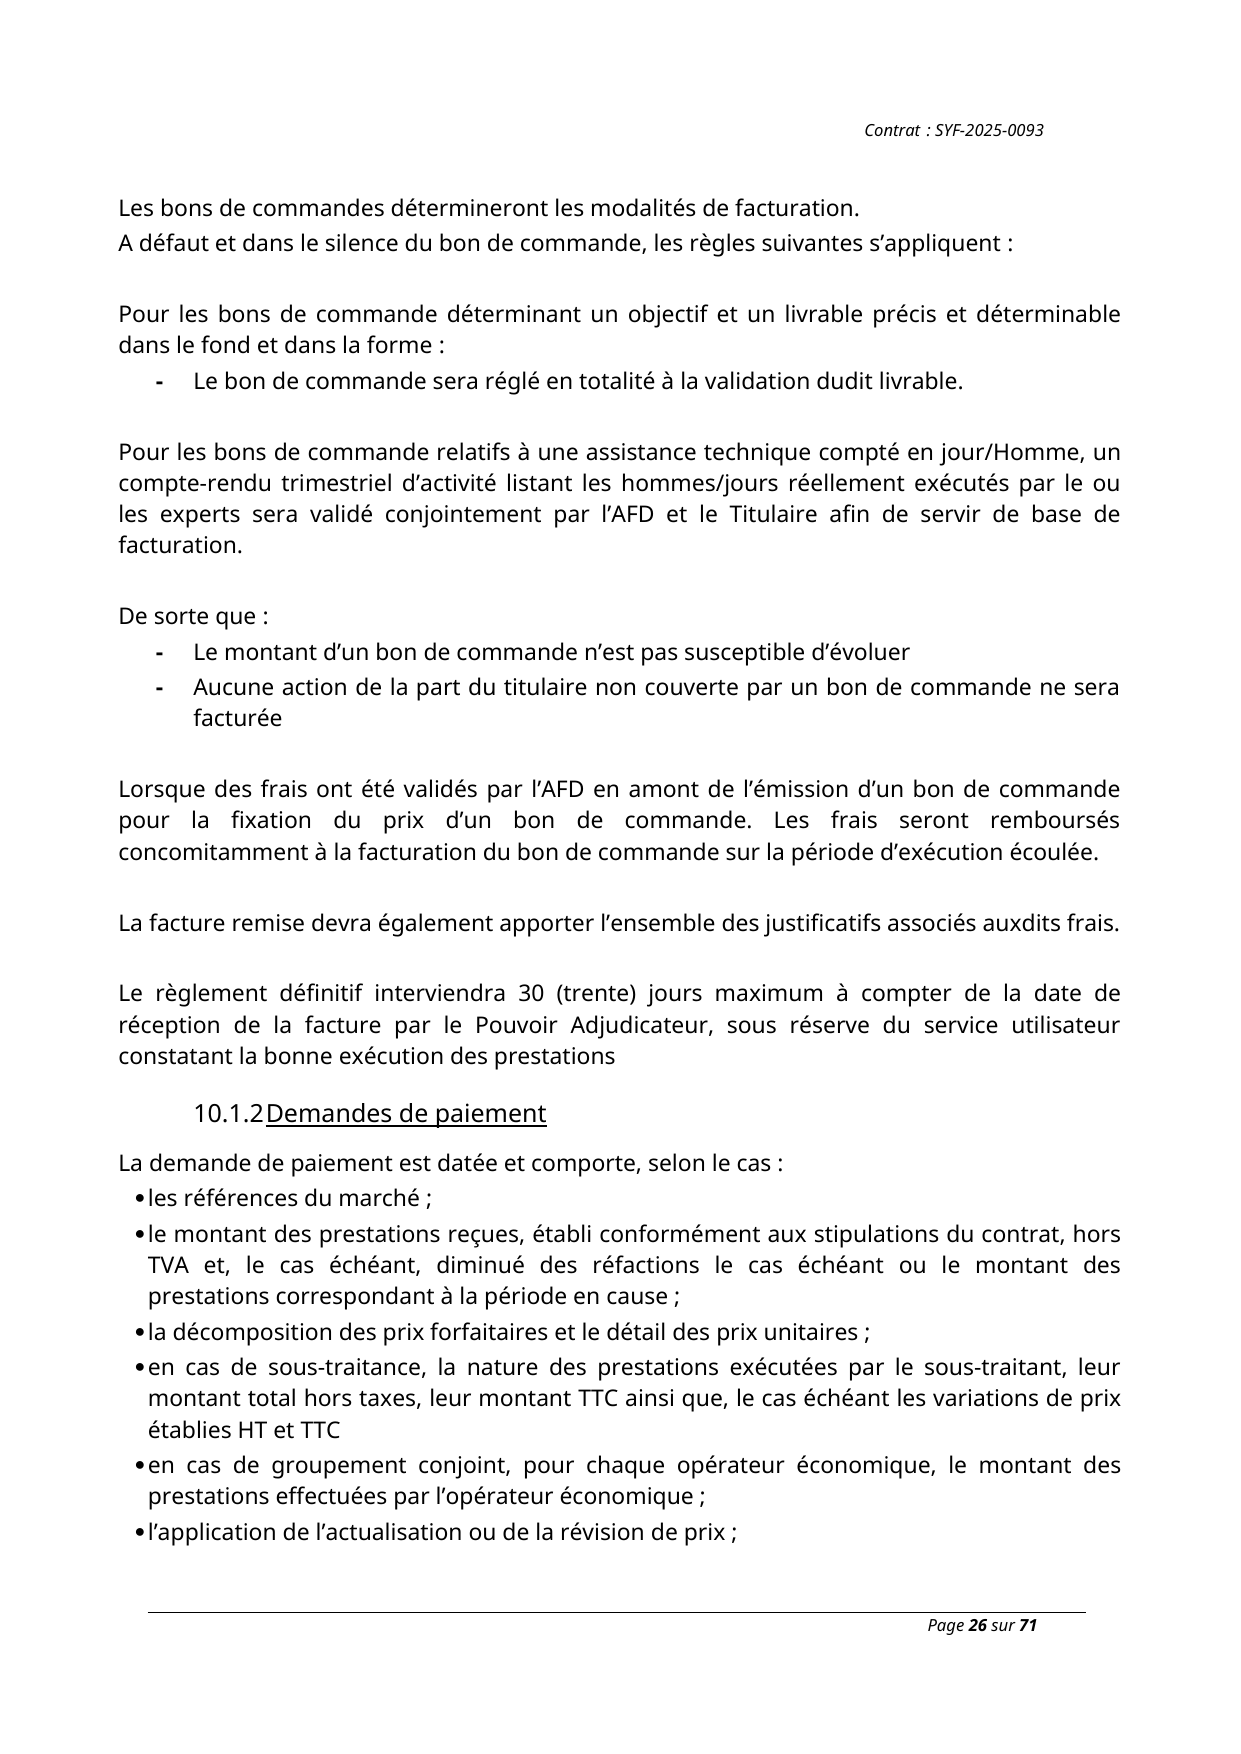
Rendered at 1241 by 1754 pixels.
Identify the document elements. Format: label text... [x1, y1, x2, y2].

text La facture remise devra également apporter l’ensemble des justificatifs associés auxdits frais. [118, 907, 1122, 938]
text La demande de paiement est datée et comporte, selon le cas : [118, 1147, 1122, 1178]
text Demandes de paiement [193, 1096, 1122, 1130]
text De sorte que : [118, 600, 1122, 632]
text Pour les bons de commande relatifs à une assistance technique compté en jour/Homme, un compte-rendu trimestriel d’activité listant les hommes/jours réellement exécutés par le ou les experts sera validé conjointement par l’AFD et le Titulaire afin de servir de base de facturation. [118, 436, 1122, 561]
list Le bon de commande sera réglé en totalité à la validation dudit livrable. [156, 365, 1122, 396]
list la décomposition des prix forfaitaires et le détail des prix unitaires ; [136, 1316, 1122, 1347]
text Les bons de commandes détermineront les modalités de facturation. [118, 192, 1122, 223]
list Aucune action de la part du titulaire non couverte par un bon de commande ne sera facturée [156, 671, 1122, 734]
list Le montant d’un bon de commande n’est pas susceptible d’évoluer [156, 636, 1122, 667]
list les références du marché ; [136, 1182, 1122, 1213]
list l’application de l’actualisation ou de la révision de prix ; [136, 1516, 1122, 1547]
list en cas de groupement conjoint, pour chaque opérateur économique, le montant des prestations effectuées par l’opérateur économique ; [136, 1449, 1122, 1511]
list en cas de sous-traitance, la nature des prestations exécutées par le sous-traitant, leur montant total hors taxes, leur montant TTC ainsi que, le cas échéant les variations de prix établies HT et TTC [136, 1351, 1122, 1445]
text A défaut et dans le silence du bon de commande, les règles suivantes s’appliquent : [118, 227, 1122, 259]
text Lorsque des frais ont été validés par l’AFD en amont de l’émission d’un bon de commande pour la fixation du prix d’un bon de commande. Les frais seront remboursés concomitamment à la facturation du bon de commande sur la période d’exécution écoulée. [118, 773, 1122, 867]
list le montant des prestations reçues, établi conformément aux stipulations du contrat, hors TVA et, le cas échéant, diminué des réfactions le cas échéant ou le montant des prestations correspondant à la période en cause ; [136, 1218, 1122, 1311]
text Le règlement définitif interviendra 30 (trente) jours maximum à compter de la date de réception de la facture par le Pouvoir Adjudicateur, sous réserve du service utilisateur constatant la bonne exécution des prestations [118, 977, 1122, 1071]
text Pour les bons de commande déterminant un objectif et un livrable précis et déterminable dans le fond et dans la forme : [118, 298, 1122, 361]
